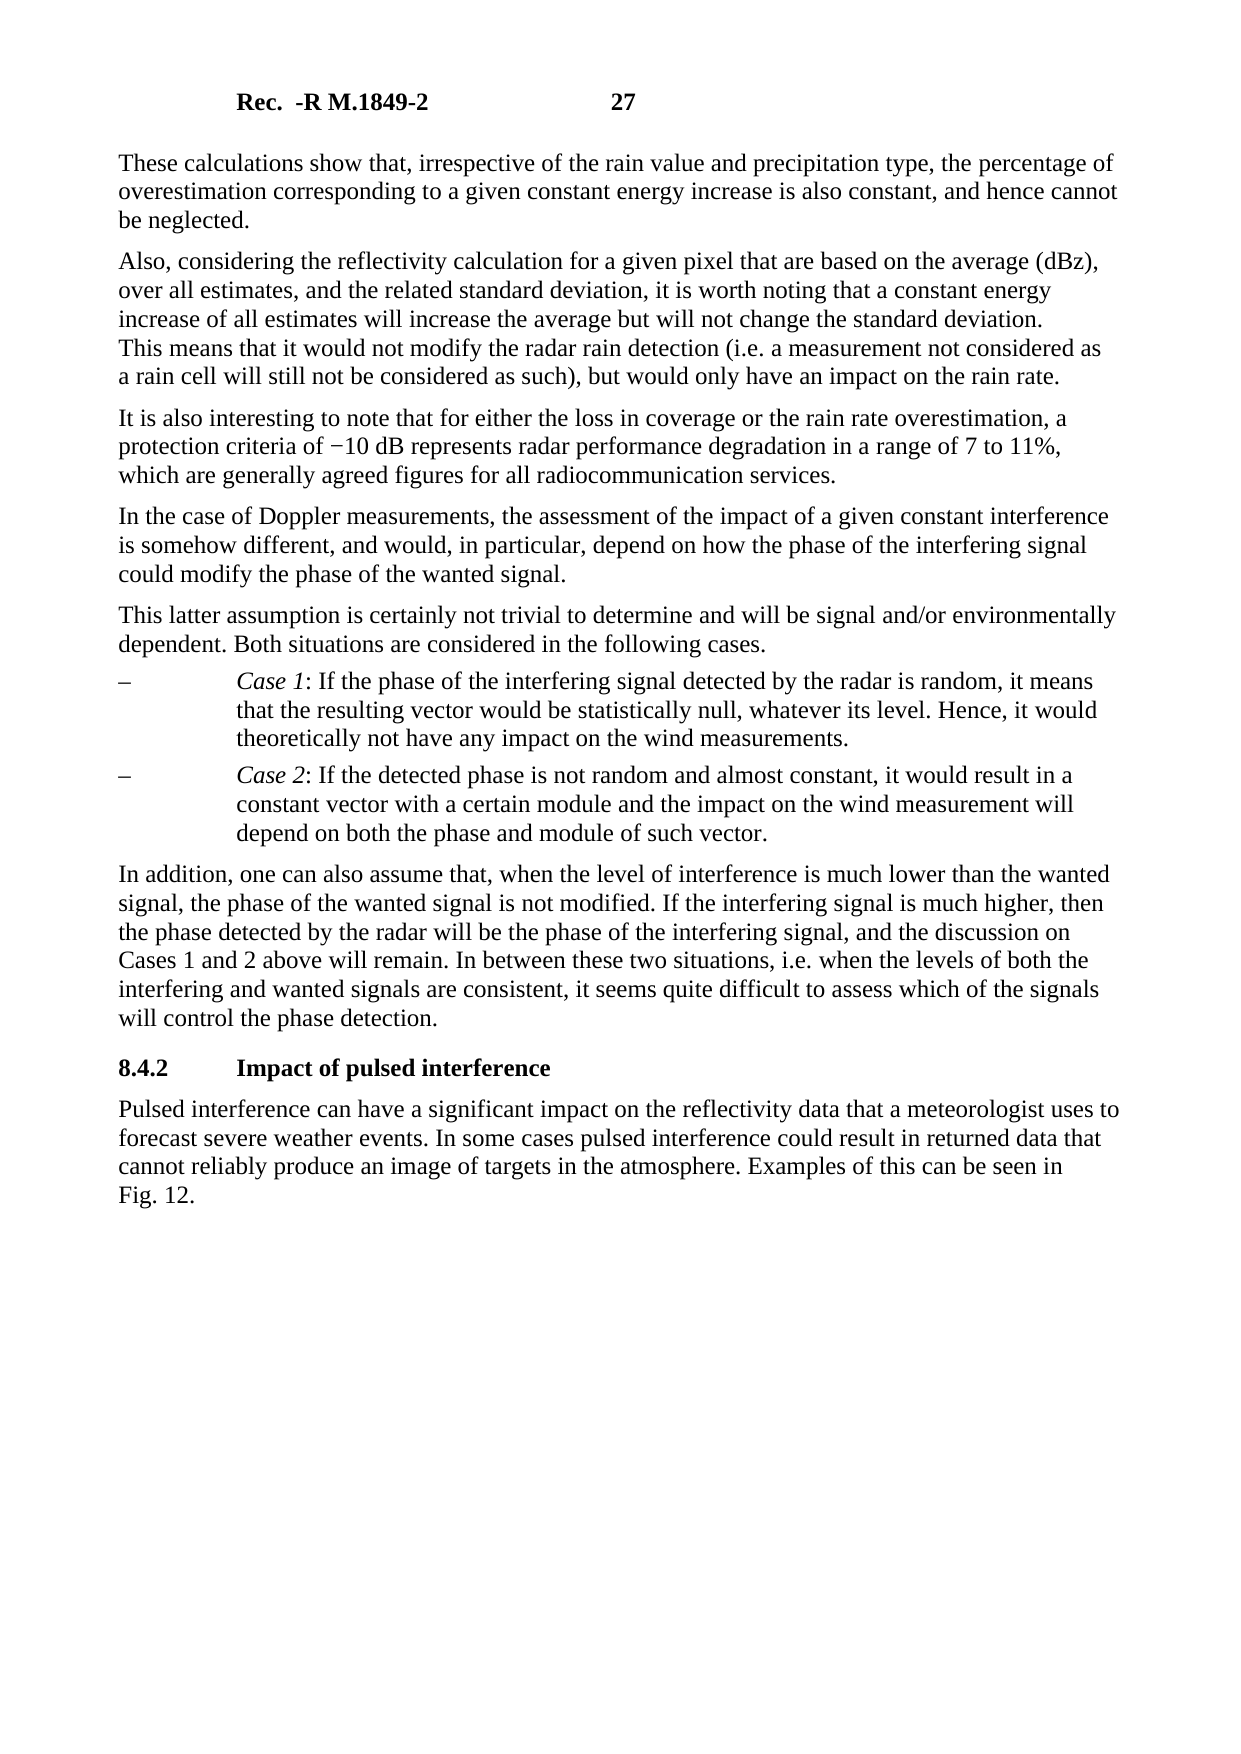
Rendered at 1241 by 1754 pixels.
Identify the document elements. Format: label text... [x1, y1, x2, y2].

text Pulsed interference can have a significant impact on the reflectivity data that a meteorologist uses to forecast severe weather events. In some cases pulsed interference could result in returned data that cannot reliably produce an image of targets in the atmosphere. Examples of this can be seen in Fig. 12. [118, 1094, 1122, 1209]
text Also, considering the reflectivity calculation for a given pixel that are based on the average (dBz), over all estimates, and the related standard deviation, it is worth noting that a constant energy increase of all estimates will increase the average but will not change the standard deviation. This means that it would not modify the radar rain detection (i.e. a measurement not considered as a rain cell will still not be considered as such), but would only have an impact on the rain rate. [118, 246, 1122, 390]
text – Case 1: If the phase of the interfering signal detected by the radar is random, it means that the resulting vector would be statistically null, whatever its level. Hence, it would theoretically not have any impact on the wind measurements. [118, 666, 1122, 752]
text In the case of Doppler measurements, the assessment of the impact of a given constant interference is somehow different, and would, in particular, depend on how the phase of the interfering signal could modify the phase of the wanted signal. [118, 501, 1122, 588]
text This latter assumption is certainly not trivial to determine and will be signal and/or environmentally dependent. Both situations are considered in the following cases. [118, 600, 1122, 658]
text In addition, one can also assume that, when the level of interference is much lower than the wanted signal, the phase of the wanted signal is not modified. If the interfering signal is much higher, then the phase detected by the radar will be the phase of the interfering signal, and the discussion on Cases 1 and 2 above will remain. In between these two situations, i.e. when the levels of both the interfering and wanted signals are consistent, it seems quite difficult to assess which of the signals will control the phase detection. [118, 859, 1122, 1032]
text – Case 2: If the detected phase is not random and almost constant, it would result in a constant vector with a certain module and the impact on the wind measurement will depend on both the phase and module of such vector. [118, 761, 1122, 847]
subtitle 8.4.2 Impact of pulsed interference [118, 1053, 1122, 1081]
text These calculations show that, irrespective of the rain value and precipitation type, the percentage of overestimation corresponding to a given constant energy increase is also constant, and hence cannot be neglected. [118, 148, 1122, 234]
text It is also interesting to note that for either the loss in coverage or the rain rate overestimation, a protection criteria of −10 dB represents radar performance degradation in a range of 7 to 11%, which are generally agreed figures for all radiocommunication services. [118, 403, 1122, 489]
